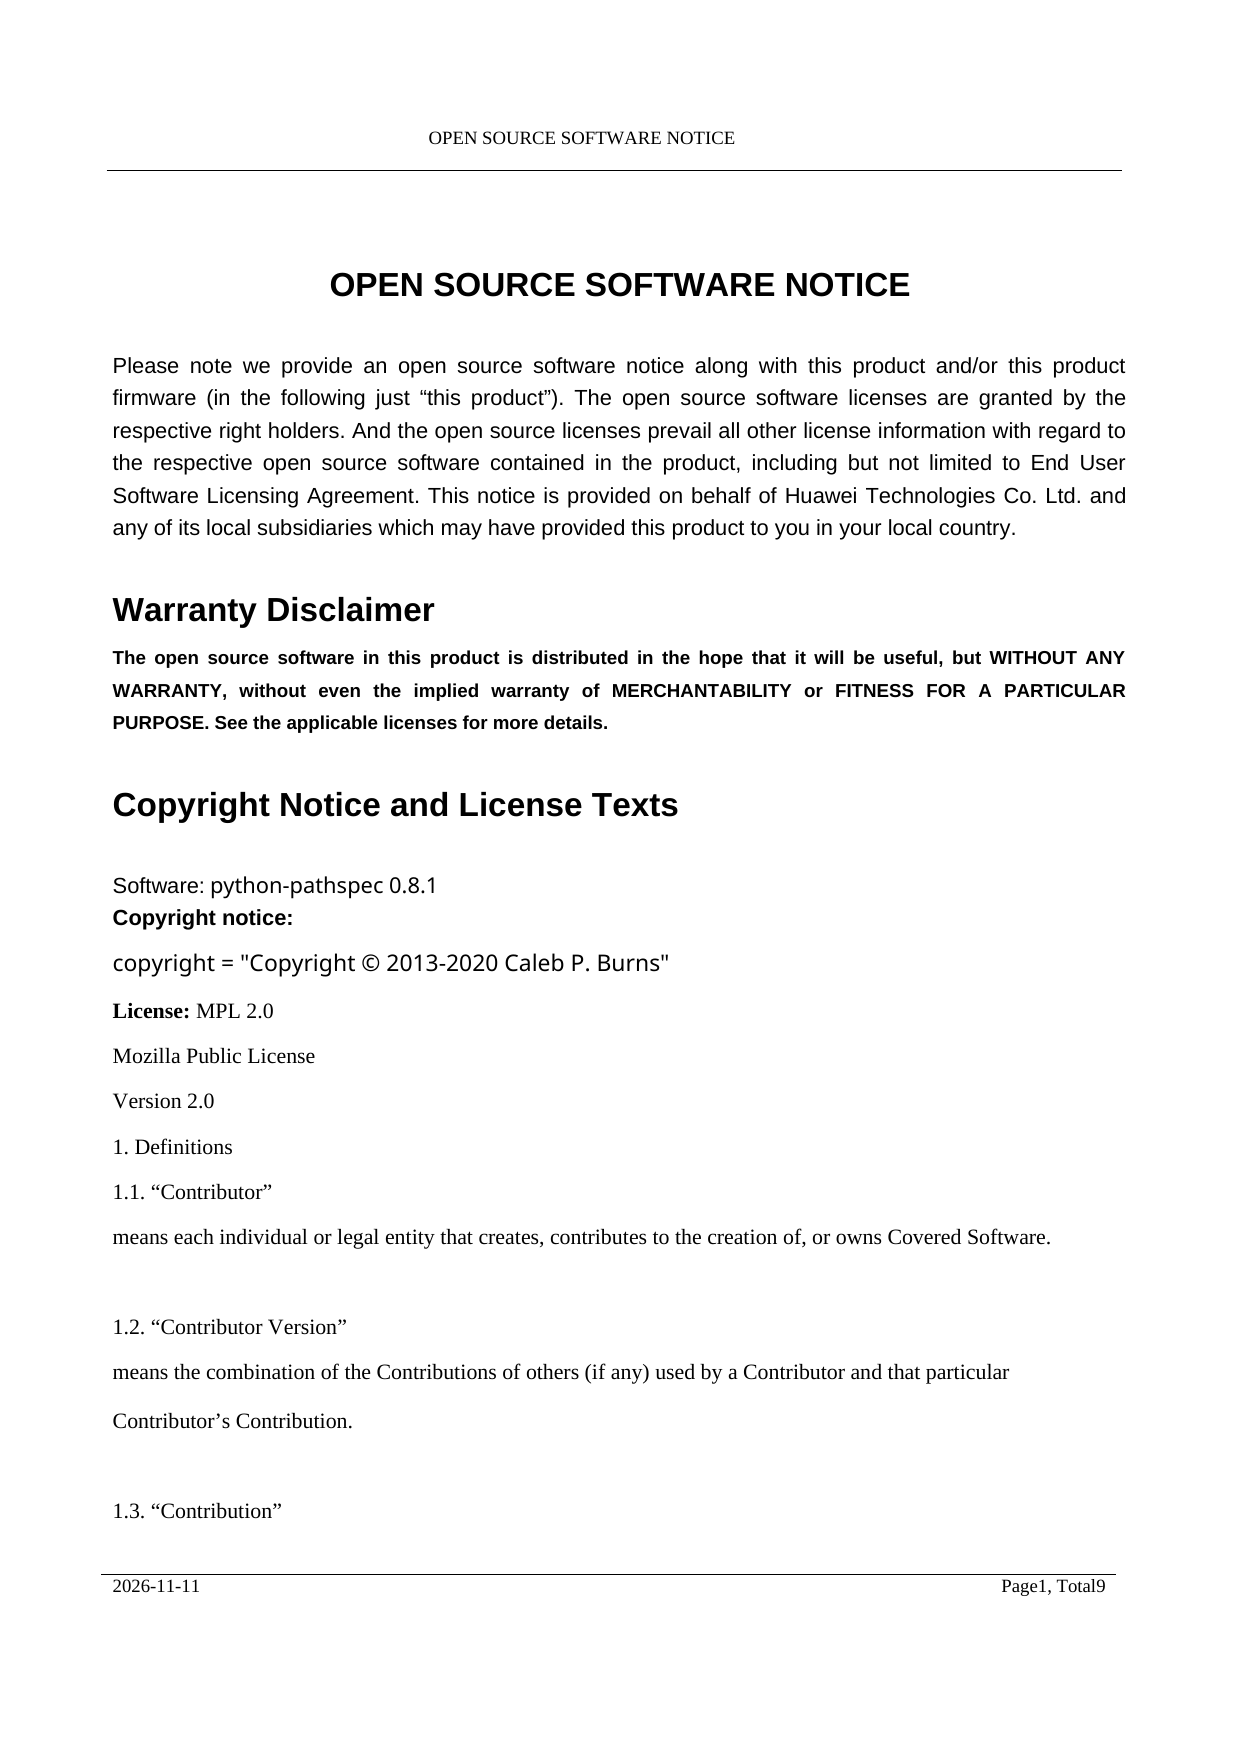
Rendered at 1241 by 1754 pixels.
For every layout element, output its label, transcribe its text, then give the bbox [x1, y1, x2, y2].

text 1. Definitions [112, 1130, 1128, 1162]
text Software: python-pathspec 0.8.1 [112, 869, 1128, 901]
text The open source software in this product is distributed in the hope that it will be useful, but WITHOUT ANY WARRANTY, without even the implied warranty of MERCHANTABILITY or FITNESS FOR A PARTICULAR PURPOSE. See the applicable licenses for more details. [112, 641, 1128, 739]
text Warranty Disclaimer [112, 576, 1128, 641]
text Copyright notice: [112, 901, 1128, 934]
text License: MPL 2.0 [112, 995, 1128, 1027]
text means each individual or legal entity that creates, contributes to the creation of, or owns Covered Software. [112, 1220, 1128, 1253]
text copyright = "Copyright © 2013-2020 Caleb P. Burns" [112, 947, 1128, 979]
text Please note we provide an open source software notice along with this product and/or this product firmware (in the following just “this product”). The open source software licenses are granted by the respective right holders. And the open source licenses prevail all other license information with regard to the respective open source software contained in the product, including but not limited to End User Software Licensing Agreement. This notice is provided on behalf of Huawei Technologies Co. Ltd. and any of its local subsidiaries which may have provided this product to you in your local country. [112, 349, 1128, 544]
text 1.3. “Contribution” [112, 1494, 1128, 1527]
text Mozilla Public License [112, 1040, 1128, 1072]
text 1.1. “Contributor” [112, 1175, 1128, 1208]
text OPEN SOURCE SOFTWARE NOTICE [112, 251, 1128, 316]
text Version 2.0 [112, 1085, 1128, 1117]
text means the combination of the Contributions of others (if any) used by a Contributor and that particular Contributor’s Contribution. [112, 1356, 1128, 1437]
text 1.2. “Contributor Version” [112, 1310, 1128, 1343]
text Copyright Notice and License Texts [112, 771, 1128, 836]
